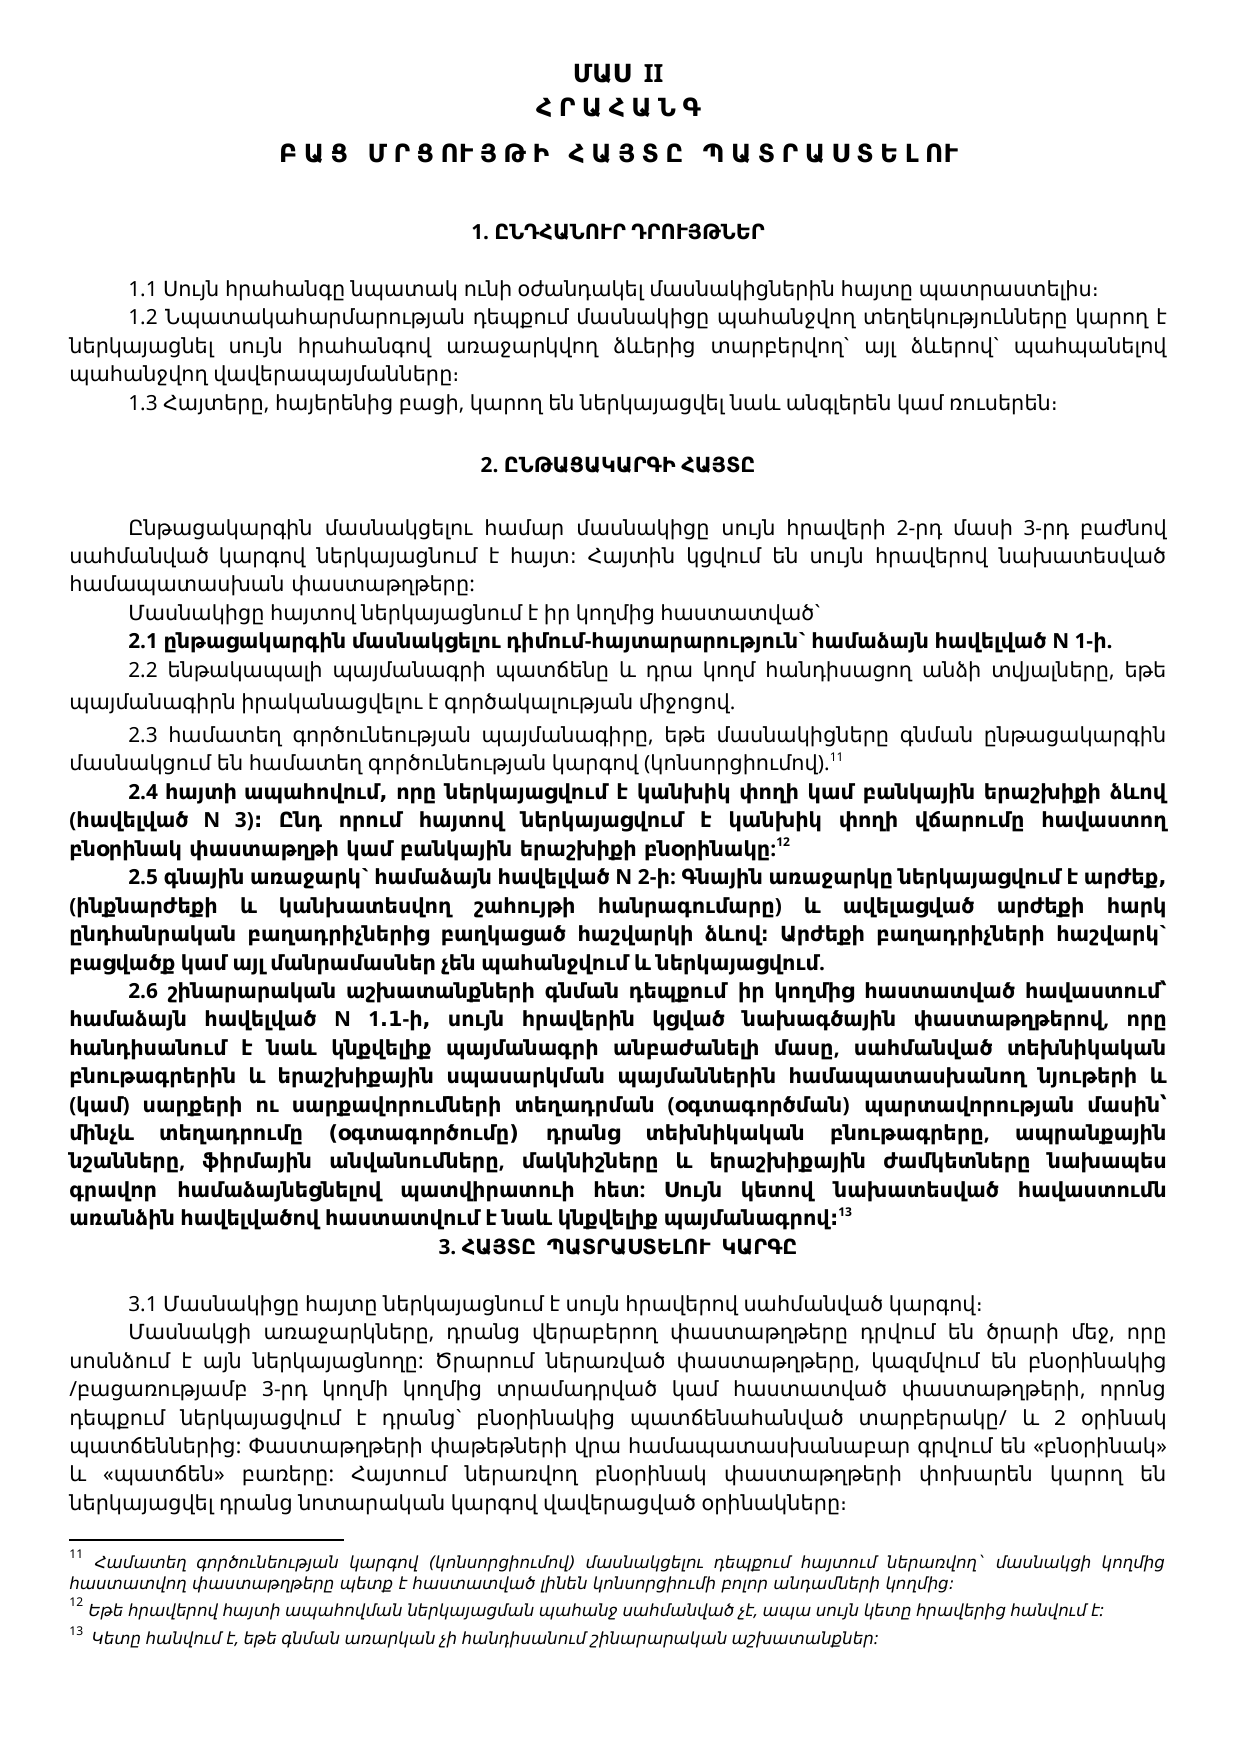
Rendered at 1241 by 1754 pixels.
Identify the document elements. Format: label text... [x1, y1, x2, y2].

text 3.1 Մասնակիցը հայտը ներկայացնում է սույն հրավերով սահմանված կարգով։ [69, 1289, 1167, 1317]
text Բ Ա Ց Մ Ր Ց ՈՒ Յ Թ Ի Հ Ա Յ Տ Ը Պ Ա Տ Ր Ա Ս Տ Ե Լ ՈՒ [69, 136, 1167, 170]
text 2.5 գնային առաջարկ` համաձայն հավելված N 2-ի: Գնային առաջարկը ներկայացվում է արժեք, (ինքնարժեքի և կանխատեսվող շահույթի հանրագումարը) և ավելացված արժեքի հարկ ընդհանրական բաղադրիչներից բաղկացած հաշվարկի ձևով։ Արժեքի բաղադրիչների հաշվարկ` բացվածք կամ այլ մանրամասներ չեն պահանջվում և ներկայացվում. [69, 862, 1167, 976]
text 2.1 ընթացակարգին մասնակցելու դիմում-հայտարարություն` համաձայն հավելված N 1-ի. [69, 626, 1167, 655]
text 3. ՀԱՅՏԸ ՊԱՏՐԱՍՏԵԼՈՒ ԿԱՐԳԸ [69, 1232, 1167, 1260]
text 2. ԸՆԹԱՑԱԿԱՐԳԻ ՀԱՅՏԸ [69, 450, 1167, 479]
text 1.2 Նպատակահարմարության դեպքում մասնակիցը պահանջվող տեղեկությունները կարող է ներկայացնել սույն հրահանգով առաջարկվող ձևերից տարբերվող` այլ ձևերով` պահպանելով պահանջվող վավերապայմանները։ [69, 302, 1167, 388]
text 1. ԸՆԴՀԱՆՈՒՐ ԴՐՈՒՅԹՆԵՐ [69, 217, 1167, 245]
text 2.6 շինարարական աշխատանքների գնման դեպքում իր կողմից հաստատված հավաստում՝ համաձայն հավելված N 1.1-ի, սույն հրավերին կցված նախագծային փաստաթղթերով, որը հանդիսանում է նաև կնքվելիք պայմանագրի անբաժանելի մասը, սահմանված տեխնիկական բնութագրերին և երաշխիքային սպասարկման պայմաններին համապատասխանող նյութերի և (կամ) սարքերի ու սարքավորումների տեղադրման (օգտագործման) պարտավորության մասին՝ մինչև տեղադրումը (օգտագործումը) դրանց տեխնիկական բնութագրերը, ապրանքային նշանները, ֆիրմային անվանումները, մակնիշները և երաշխիքային ժամկետները նախապես գրավոր համաձայնեցնելով պատվիրատուի հետ: Սույն կետով նախատեսված հավաստումն առանձին հավելվածով հաստատվում է նաև կնքվելիք պայմանագրով: [69, 976, 1167, 1232]
text 1.1 Սույն հրահանգը նպատակ ունի օժանդակել մասնակիցներին հայտը պատրաստելիս։ [69, 274, 1167, 302]
text 2.2 ենթակապալի պայմանագրի պատճենը և դրա կողմ հանդիսացող անձի տվյալները, եթե պայմանագիրն իրականացվելու է գործակալության միջոցով. [69, 655, 1167, 716]
text Մասնակիցը հայտով ներկայացնում է իր կողմից հաստատված` [69, 598, 1167, 626]
text 2.3 համատեղ գործունեության պայմանագիրը, եթե մասնակիցները գնման ընթացակարգին մասնակցում են համատեղ գործունեության կարգով (կոնսորցիումով). [69, 720, 1167, 777]
text 2.4 հայտի ապահովում, որը ներկայացվում է կանխիկ փողի կամ բանկային երաշխիքի ձևով (հավելված N 3): Ընդ որում հայտով ներկայացվում է կանխիկ փողի վճարումը հավաստող բնօրինակ փաստաթղթի կամ բանկային երաշխիքի բնօրինակը: [69, 777, 1167, 862]
text ՄԱՍ II [69, 56, 1167, 89]
text 1.3 Հայտերը, հայերենից բացի, կարող են ներկայացվել նաև անգլերեն կամ ռուսերեն։ [69, 388, 1167, 416]
text Հ Ր Ա Հ Ա Ն Գ [69, 89, 1167, 124]
text Մասնակցի առաջարկները, դրանց վերաբերող փաստաթղթերը դրվում են ծրարի մեջ, որը սոսնձում է այն ներկայացնողը: Ծրարում ներառված փաստաթղթերը, կազմվում են բնօրինակից /բացառությամբ 3-րդ կողմի կողմից տրամադրված կամ հաստատված փաստաթղթերի, որոնց դեպքում ներկայացվում է դրանց` բնօրինակից պատճենահանված տարբերակը/ և 2 օրինակ պատճեններից: Փաստաթղթերի փաթեթների վրա համապատասխանաբար գրվում են «բնօրինակ» և «պատճեն» բառերը: Հայտում ներառվող բնօրինակ փաստաթղթերի փոխարեն կարող են ներկայացվել դրանց նոտարական կարգով վավերացված օրինակները։ [69, 1317, 1167, 1516]
text Ընթացակարգին մասնակցելու համար մասնակիցը սույն հրավերի 2-րդ մասի 3-րդ բաժնով սահմանված կարգով ներկայացնում է հայտ: Հայտին կցվում են սույն հրավերով նախատեսված համապատասխան փաստաթղթերը: [69, 513, 1167, 598]
